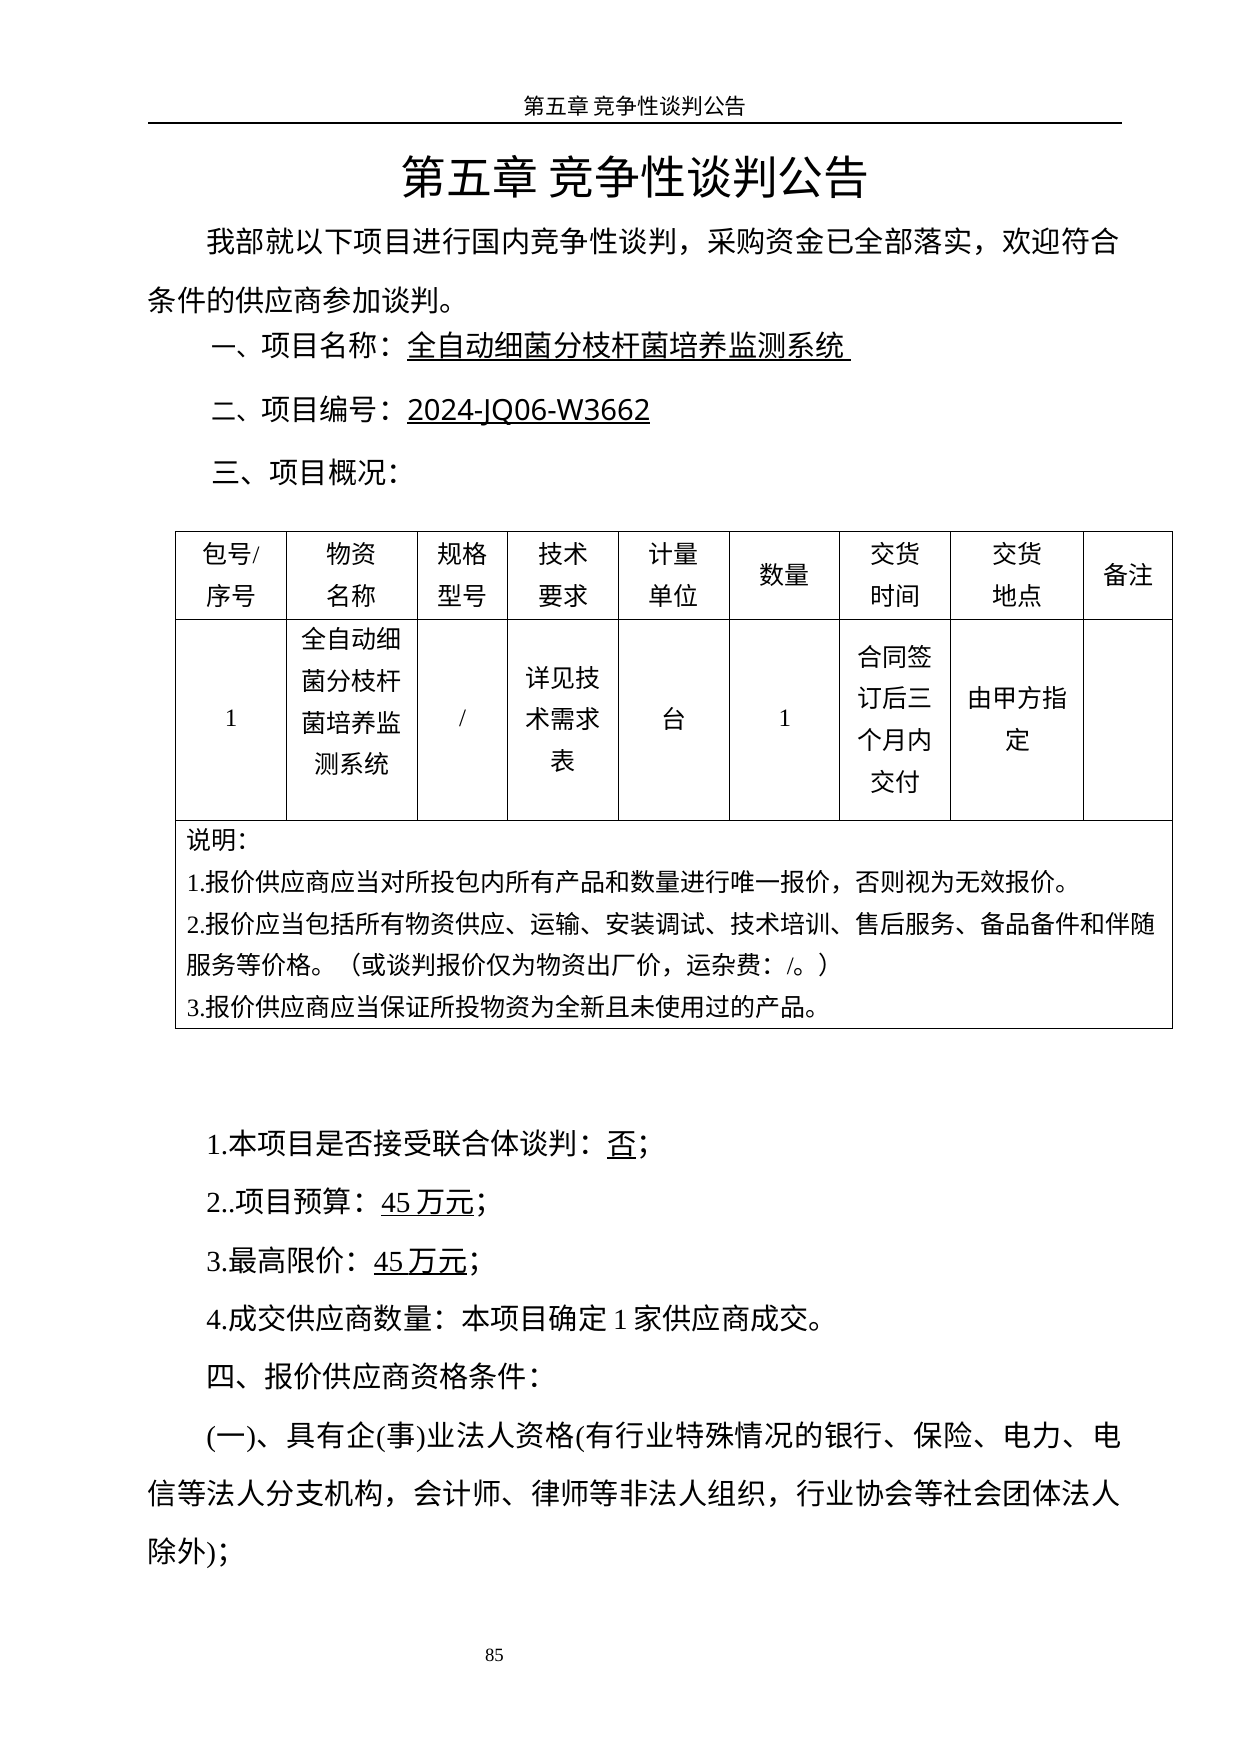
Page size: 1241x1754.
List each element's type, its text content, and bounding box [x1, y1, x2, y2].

list 项目编号：2024-JQ06-W3662 [167, 386, 1122, 428]
table_cell 说明： 1.报价供应商应当对所投包内所有产品和数量进行唯一报价，否则视为无效报价。 2.报价应当包括所有物资供应、运输、安装调试、技术培训、售后服务、备品备件和伴随服务等价格。（或谈判报价仅为物资出厂价，运杂费：/。） 3.报价供应商应当保证所投物资为全新且未使用过的产品。 [176, 821, 1172, 1027]
table_cell 由甲方指定 [951, 620, 1083, 820]
table_header 物资 名称 [287, 532, 417, 619]
table_header 计量 单位 [619, 532, 729, 619]
table_cell 全自动细菌分枝杆菌培养监测系统 [287, 620, 417, 820]
subtitle 第五章 竞争性谈判公告 [148, 148, 1122, 206]
table_cell / [418, 620, 507, 820]
text 3.最高限价：45万元； [148, 1224, 1122, 1283]
text (一)、具有企(事)业法人资格(有行业特殊情况的银行、保险、电力、电信等法人分支机构，会计师、律师等非法人组织，行业协会等社会团体法人除外)； [148, 1399, 1122, 1574]
text 四、报价供应商资格条件： [148, 1341, 1122, 1399]
table_cell [1084, 620, 1172, 820]
table_header 技术 要求 [508, 532, 618, 619]
table_header 备注 [1084, 532, 1172, 619]
table_cell 合同签订后三个月内交付 [840, 620, 950, 820]
table_header 包号/ 序号 [176, 532, 286, 619]
table_header 数量 [730, 532, 839, 619]
table_header 交货 时间 [840, 532, 950, 619]
table_cell 1 [176, 620, 286, 820]
text 2..项目预算：45万元； [148, 1166, 1122, 1224]
list 项目名称：全自动细菌分枝杆菌培养监测系统 [167, 323, 1122, 365]
table_header 规格 型号 [418, 532, 507, 619]
text 我部就以下项目进行国内竞争性谈判，采购资金已全部落实，欢迎符合条件的供应商参加谈判。 [148, 206, 1122, 323]
table_cell 详见技术需求表 [508, 620, 618, 820]
table_cell 1 [730, 620, 839, 820]
table_header 交货 地点 [951, 532, 1083, 619]
table_cell 台 [619, 620, 729, 820]
text 1.本项目是否接受联合体谈判：否； [148, 1108, 1122, 1166]
list 项目概况： [167, 450, 1122, 492]
text 4.成交供应商数量：本项目确定1家供应商成交。 [148, 1283, 1122, 1341]
